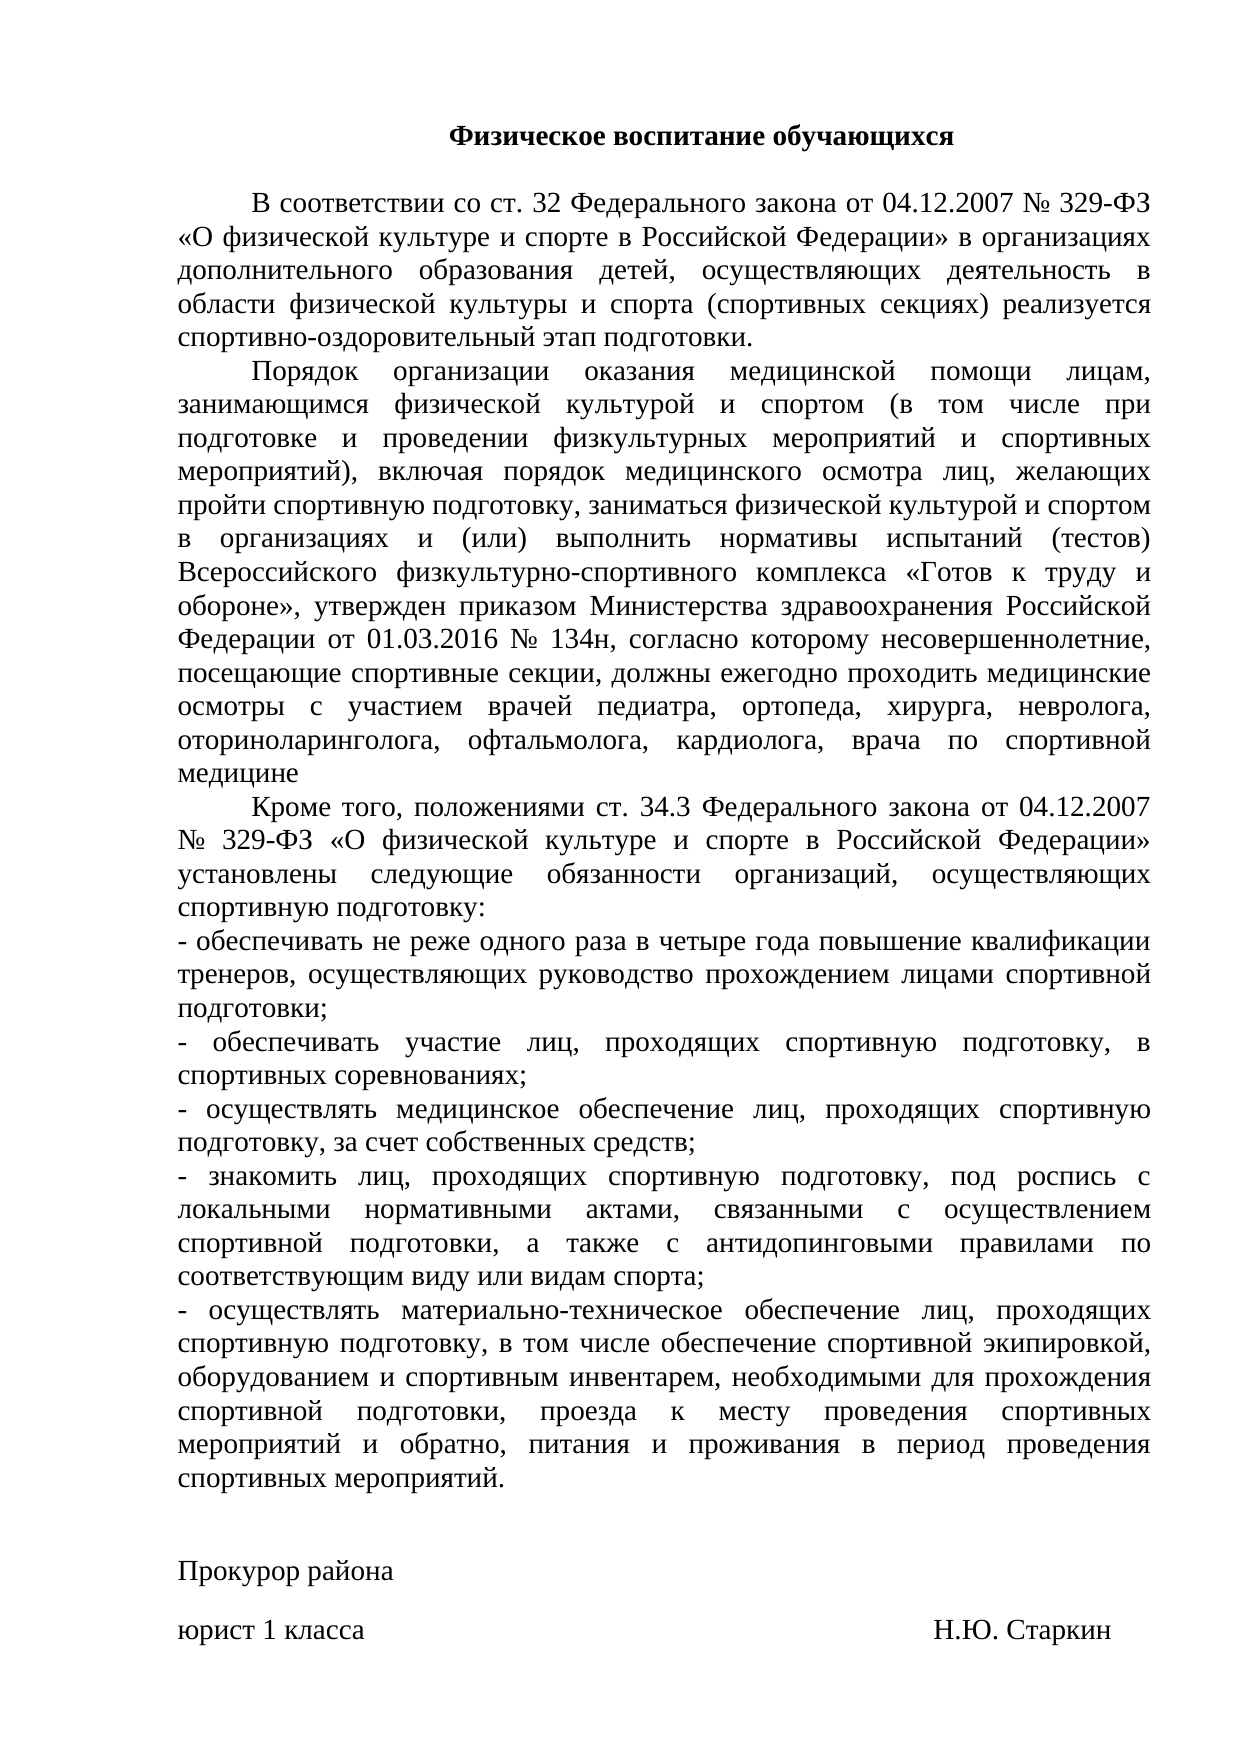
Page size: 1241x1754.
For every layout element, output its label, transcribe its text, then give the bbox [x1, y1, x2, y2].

text - осуществлять материально-техническое обеспечение лиц, проходящих спортивную подготовку, в том числе обеспечение спортивной экипировкой, оборудованием и спортивным инвентарем, необходимыми для прохождения спортивной подготовки, проезда к месту проведения спортивных мероприятий и обратно, питания и проживания в период проведения спортивных мероприятий. [177, 1292, 1152, 1493]
text - обеспечивать участие лиц, проходящих спортивную подготовку, в спортивных соревнованиях; [177, 1024, 1152, 1091]
text юрист 1 класса Н.Ю. Старкин [177, 1612, 1152, 1646]
text - осуществлять медицинское обеспечение лиц, проходящих спортивную подготовку, за счет собственных средств; [177, 1091, 1152, 1158]
text В соответствии со ст. 32 Федерального закона от 04.12.2007 № 329-ФЗ «О физической культуре и спорте в Российской Федерации» в организациях дополнительного образования детей, осуществляющих деятельность в области физической культуры и спорта (спортивных секциях) реализуется спортивно-оздоровительный этап подготовки. [177, 185, 1152, 353]
text Физическое воспитание обучающихся [177, 118, 1152, 152]
text Порядок организации оказания медицинской помощи лицам, занимающимся физической культурой и спортом (в том числе при подготовке и проведении физкультурных мероприятий и спортивных мероприятий), включая порядок медицинского осмотра лиц, желающих пройти спортивную подготовку, заниматься физической культурой и спортом в организациях и (или) выполнить нормативы испытаний (тестов) Всероссийского физкультурно-спортивного комплекса «Готов к труду и обороне», утвержден приказом Министерства здравоохранения Российской Федерации от 01.03.2016 № 134н, согласно которому несовершеннолетние, посещающие спортивные секции, должны ежегодно проходить медицинские осмотры с участием врачей педиатра, ортопеда, хирурга, невролога, оториноларинголога, офтальмолога, кардиолога, врача по спортивной медицине [177, 353, 1152, 789]
text - знакомить лиц, проходящих спортивную подготовку, под роспись с локальными нормативными актами, связанными с осуществлением спортивной подготовки, а также с антидопинговыми правилами по соответствующим виду или видам спорта; [177, 1158, 1152, 1292]
text - обеспечивать не реже одного раза в четыре года повышение квалификации тренеров, осуществляющих руководство прохождением лицами спортивной подготовки; [177, 923, 1152, 1024]
text Кроме того, положениями ст. 34.3 Федерального закона от 04.12.2007 № 329-ФЗ «О физической культуре и спорте в Российской Федерации» установлены следующие обязанности организаций, осуществляющих спортивную подготовку: [177, 789, 1152, 923]
text Прокурор района [177, 1553, 1152, 1586]
